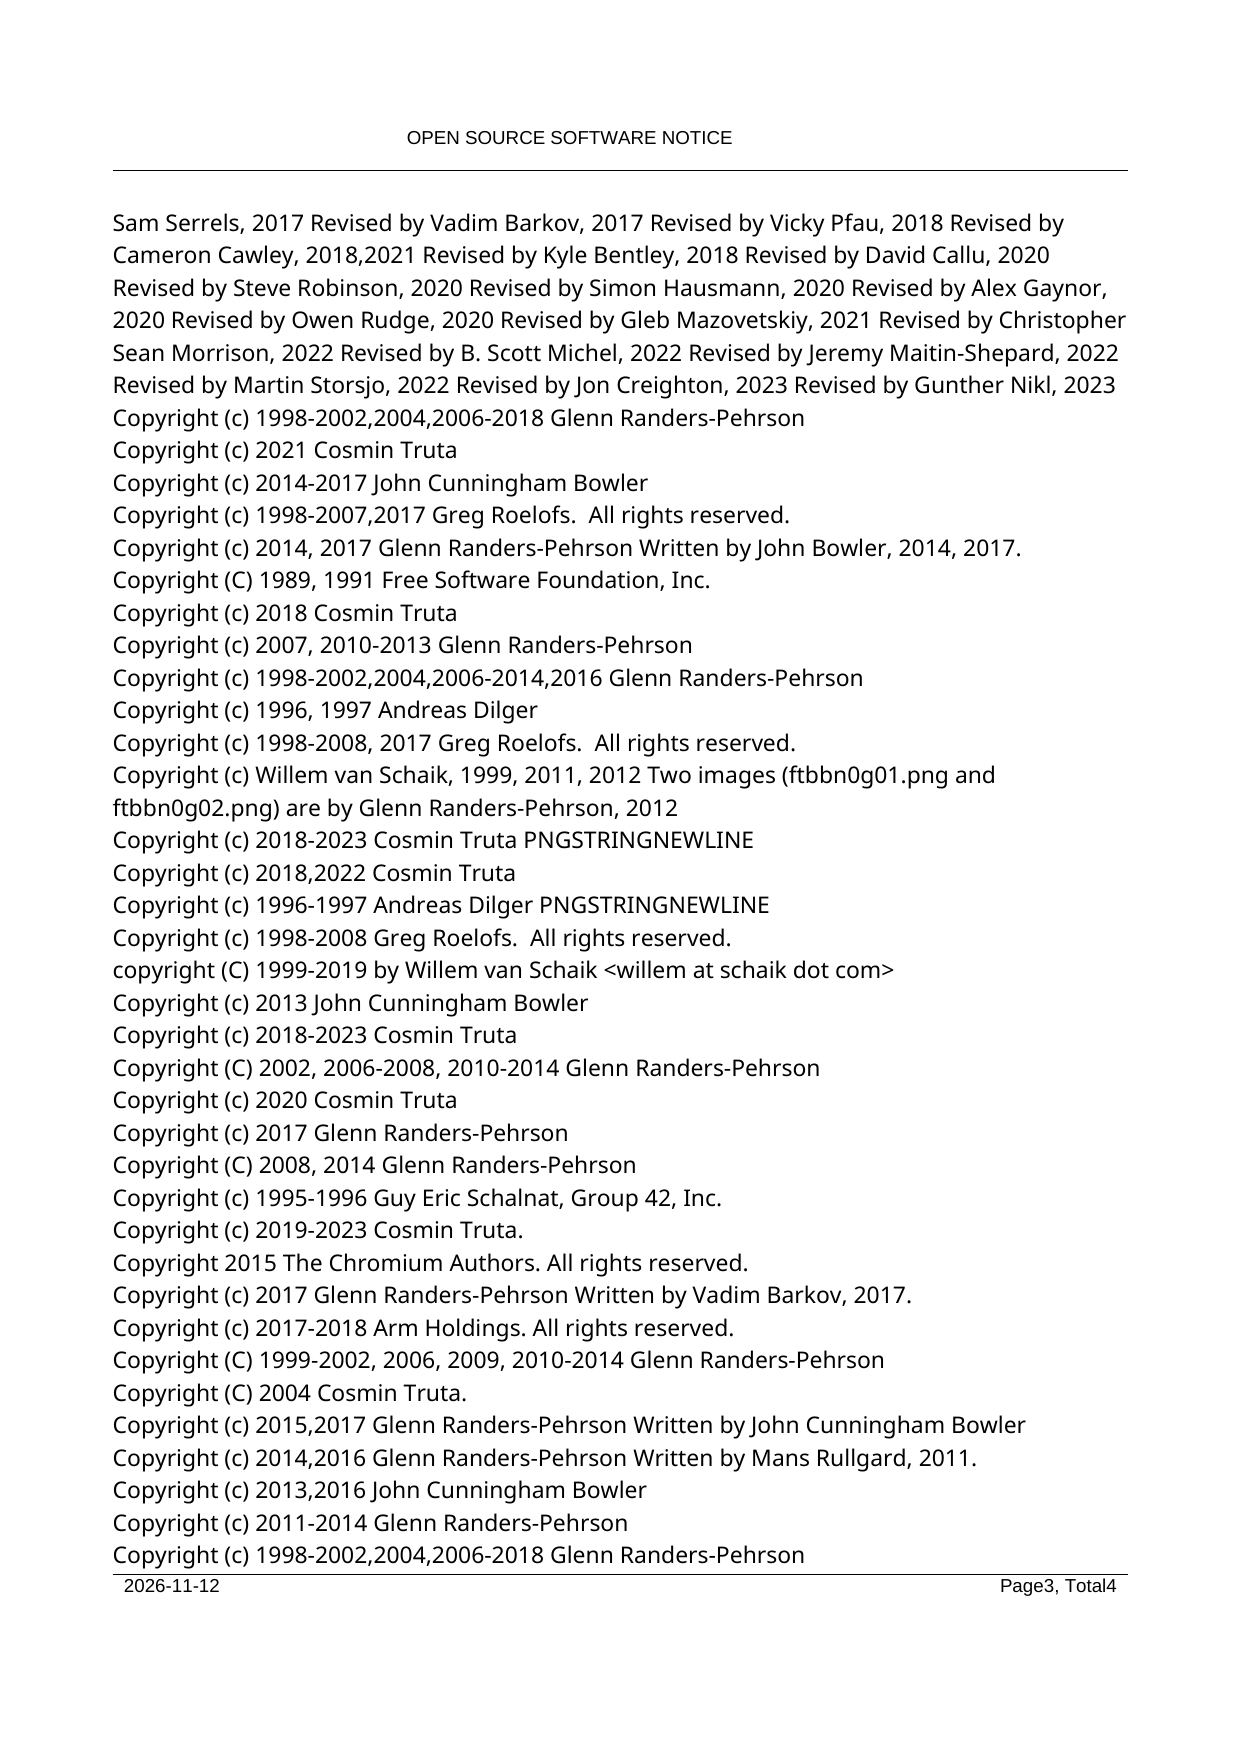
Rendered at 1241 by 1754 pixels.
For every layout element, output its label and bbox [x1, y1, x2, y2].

text [112, 206, 1128, 1571]
